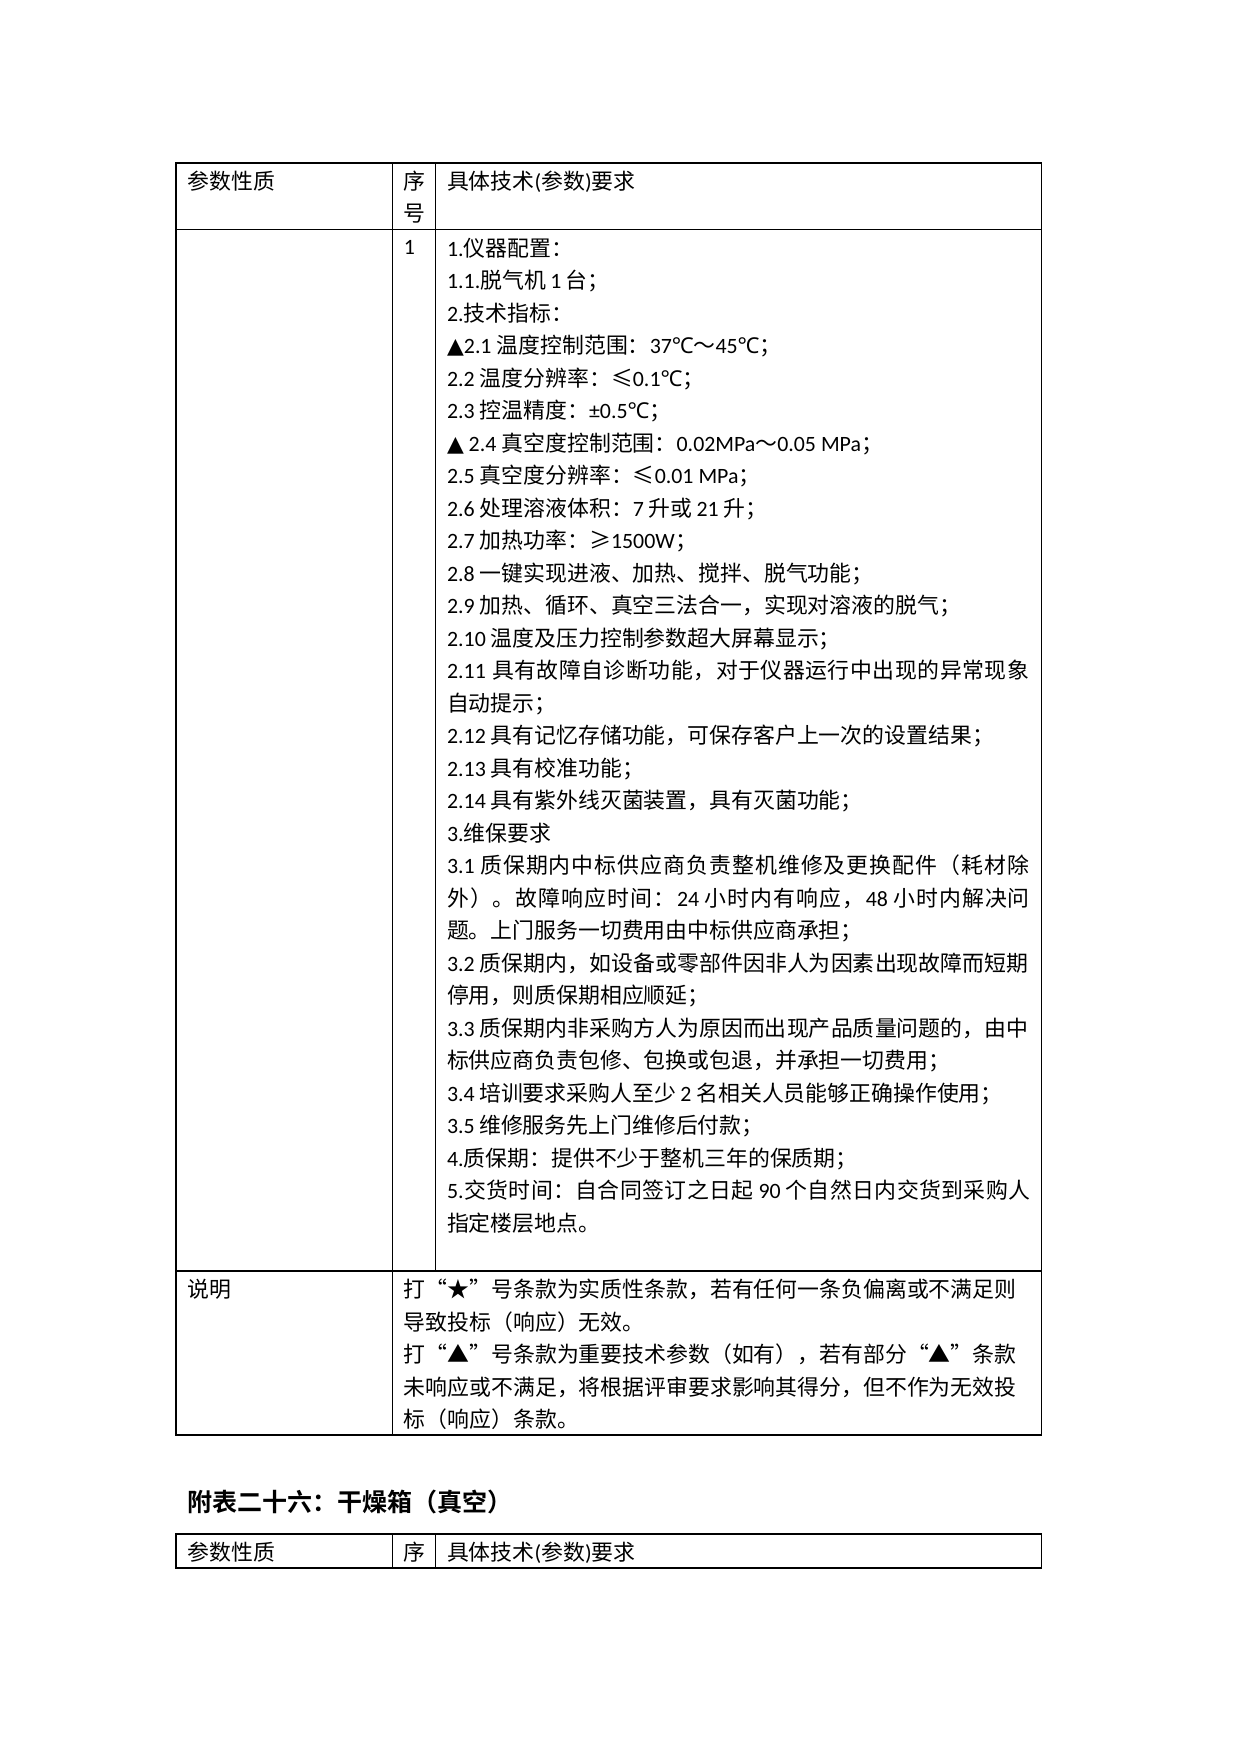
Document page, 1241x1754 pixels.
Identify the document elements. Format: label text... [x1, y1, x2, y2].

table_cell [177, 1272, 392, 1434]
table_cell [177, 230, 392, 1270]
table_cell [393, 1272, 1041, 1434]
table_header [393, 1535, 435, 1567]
text 附表二十六：干燥箱（真空） [187, 1468, 1053, 1533]
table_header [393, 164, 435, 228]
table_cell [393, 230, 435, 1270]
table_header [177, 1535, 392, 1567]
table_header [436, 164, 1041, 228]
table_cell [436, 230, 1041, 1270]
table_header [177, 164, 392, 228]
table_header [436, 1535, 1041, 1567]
